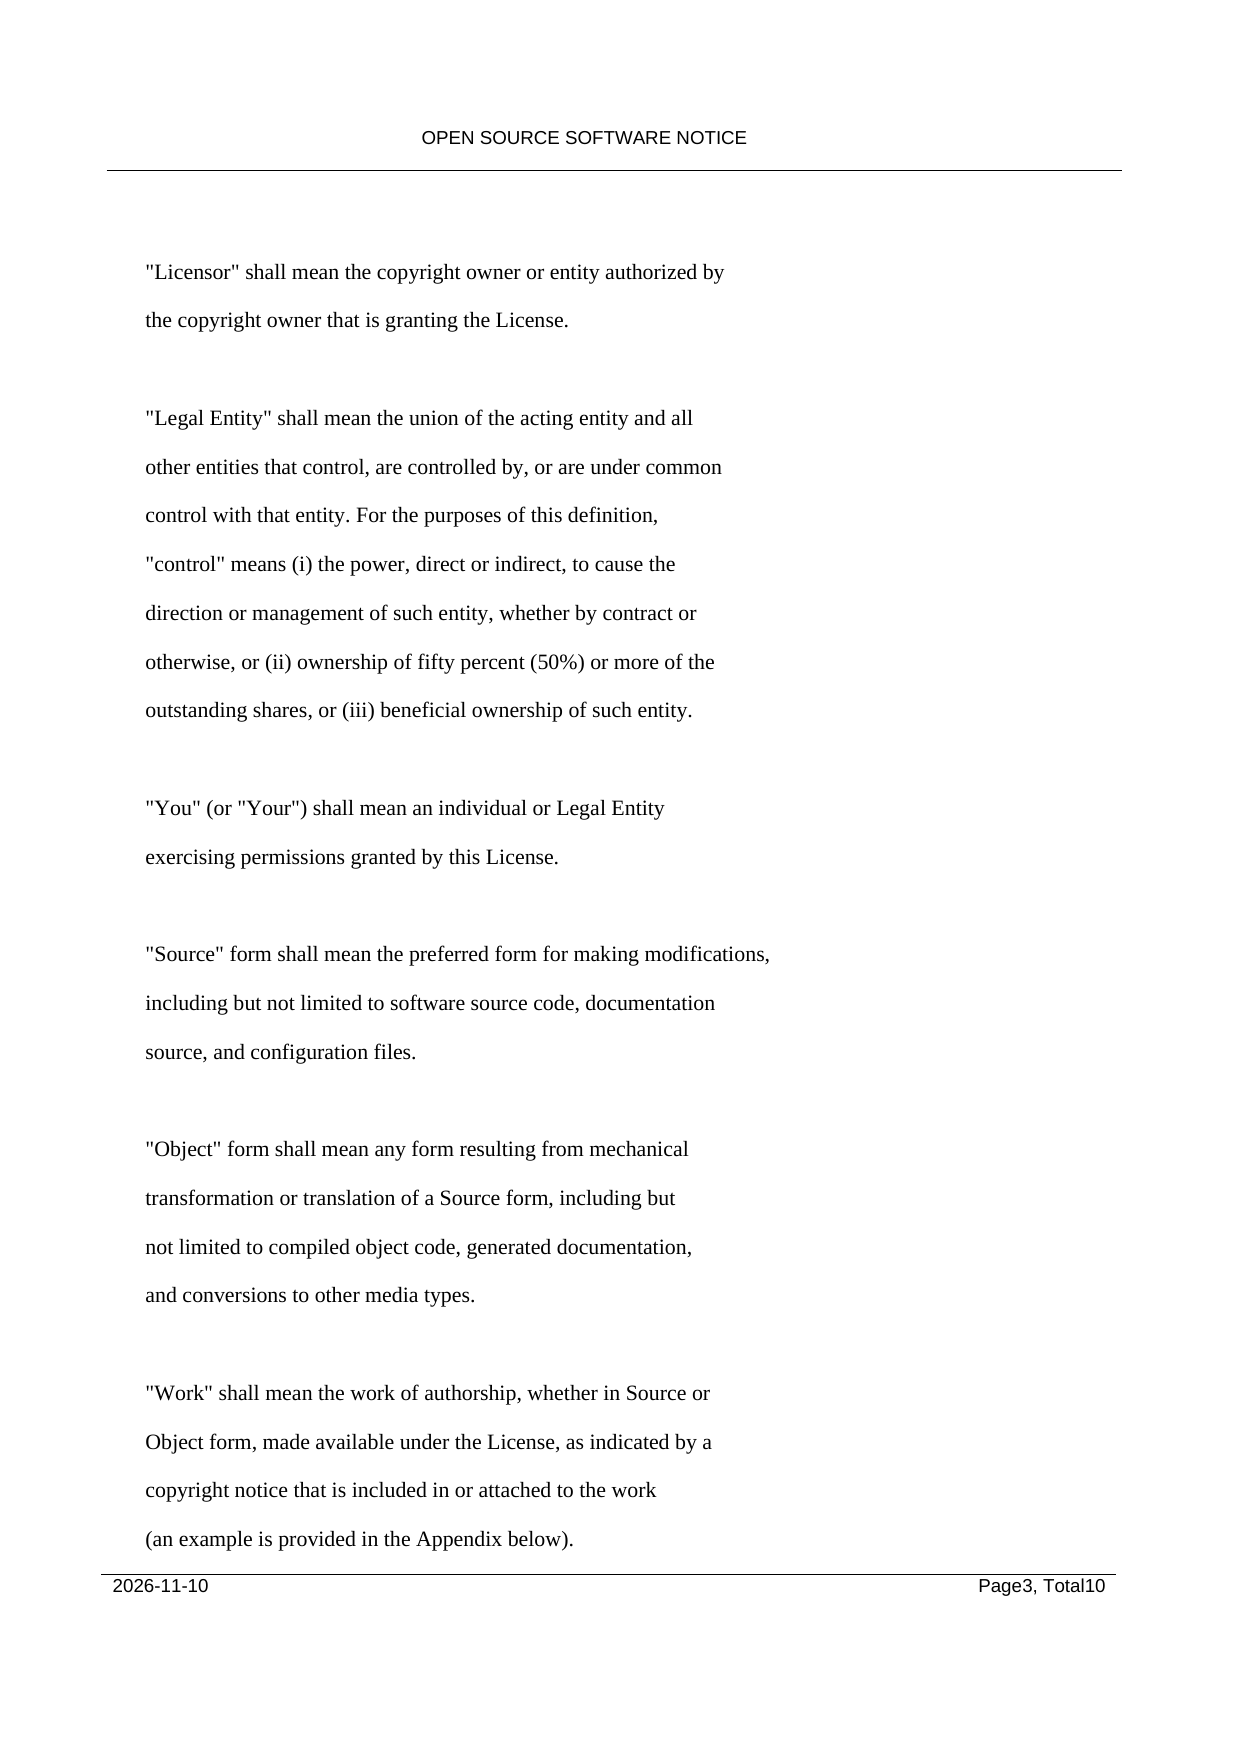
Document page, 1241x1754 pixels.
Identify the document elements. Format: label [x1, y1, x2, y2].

text [112, 206, 1128, 1555]
